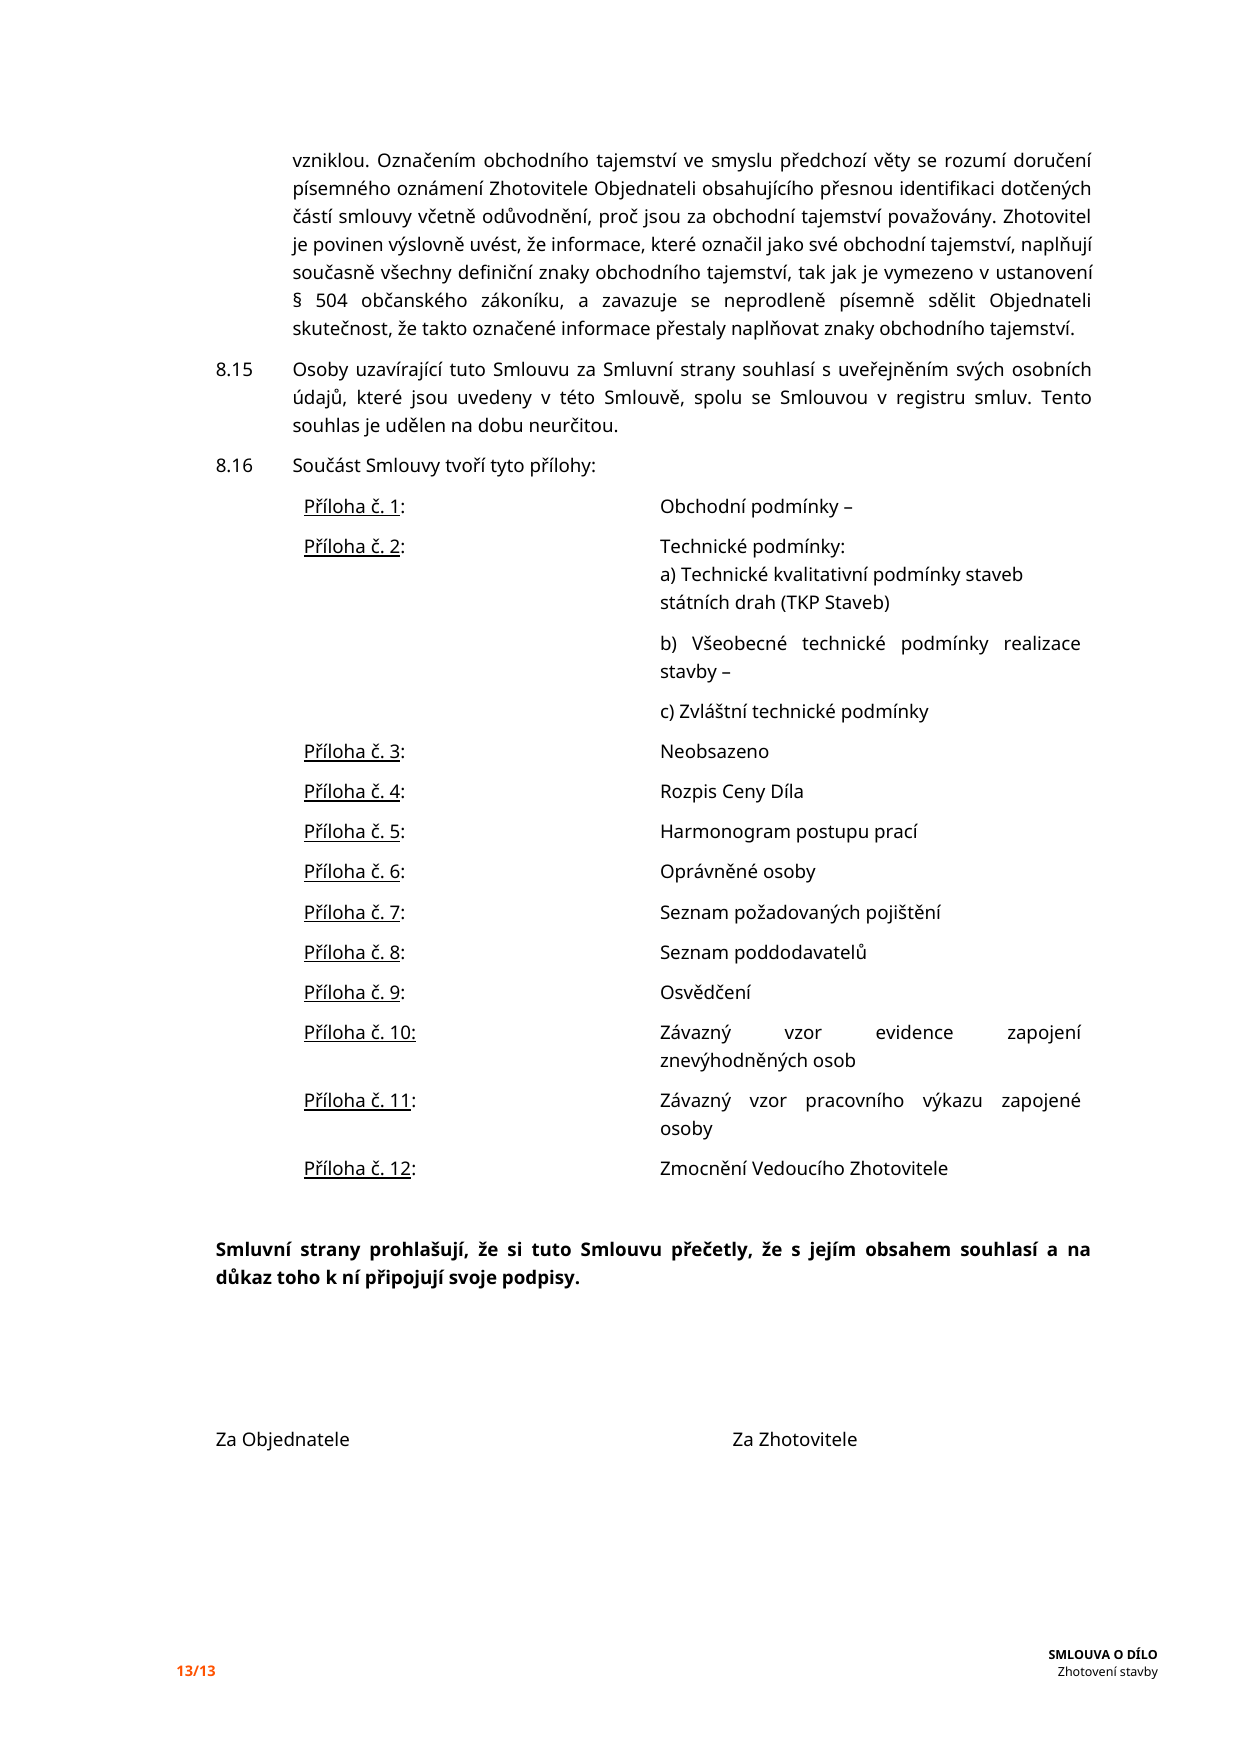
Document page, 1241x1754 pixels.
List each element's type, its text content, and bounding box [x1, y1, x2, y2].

table_header Příloha č. 1: [216, 493, 572, 533]
table_cell Příloha č. 9: [216, 979, 572, 1019]
table_cell Technické podmínky: a) Technické kvalitativní podmínky staveb státních drah (TKP Staveb) b) Všeobecné technické podmínky realizace stavby – c) Zvláštní technické podmínky [572, 533, 1093, 738]
table_cell Příloha č. 4: [216, 779, 572, 819]
table_header Obchodní podmínky – [572, 493, 1093, 533]
table_cell Příloha č. 12: [216, 1156, 572, 1196]
table_cell Seznam poddodavatelů [572, 939, 1093, 979]
text Součást Smlouvy tvoří tyto přílohy: [216, 453, 1093, 478]
table_cell Závazný vzor pracovního výkazu zapojené osoby [572, 1088, 1093, 1156]
table_cell Neobsazeno [572, 739, 1093, 779]
table_cell Příloha č. 6: [216, 859, 572, 899]
table_cell Příloha č. 11: [216, 1088, 572, 1156]
table_cell Závazný vzor evidence zapojení znevýhodněných osob [572, 1019, 1093, 1087]
table_cell Příloha č. 8: [216, 939, 572, 979]
table_cell Zmocnění Vedoucího Zhotovitele [572, 1156, 1093, 1196]
table_cell Příloha č. 10: [216, 1019, 572, 1087]
table_cell Rozpis Ceny Díla [572, 779, 1093, 819]
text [216, 147, 1093, 341]
table_cell Oprávněné osoby [572, 859, 1093, 899]
table_cell Seznam požadovaných pojištění [572, 899, 1093, 939]
table_cell Příloha č. 2: [216, 533, 572, 738]
text Smluvní strany prohlašují, že si tuto Smlouvu přečetly, že s jejím obsahem souhlasí a na důkaz toho k ní připojují svoje podpisy. [216, 1236, 1093, 1290]
table_cell Harmonogram postupu prací [572, 819, 1093, 859]
table_cell Příloha č. 5: [216, 819, 572, 859]
text Osoby uzavírající tuto Smlouvu za Smluvní strany souhlasí s uveřejněním svých osobních údajů, které jsou uvedeny v této Smlouvě, spolu se Smlouvou v registru smluv. Tento souhlas je udělen na dobu neurčitou. [216, 356, 1093, 438]
table_cell Osvědčení [572, 979, 1093, 1019]
table_cell Příloha č. 3: [216, 739, 572, 779]
text Za Objednatele Za Zhotovitele [216, 1426, 1093, 1452]
table_cell Příloha č. 7: [216, 899, 572, 939]
